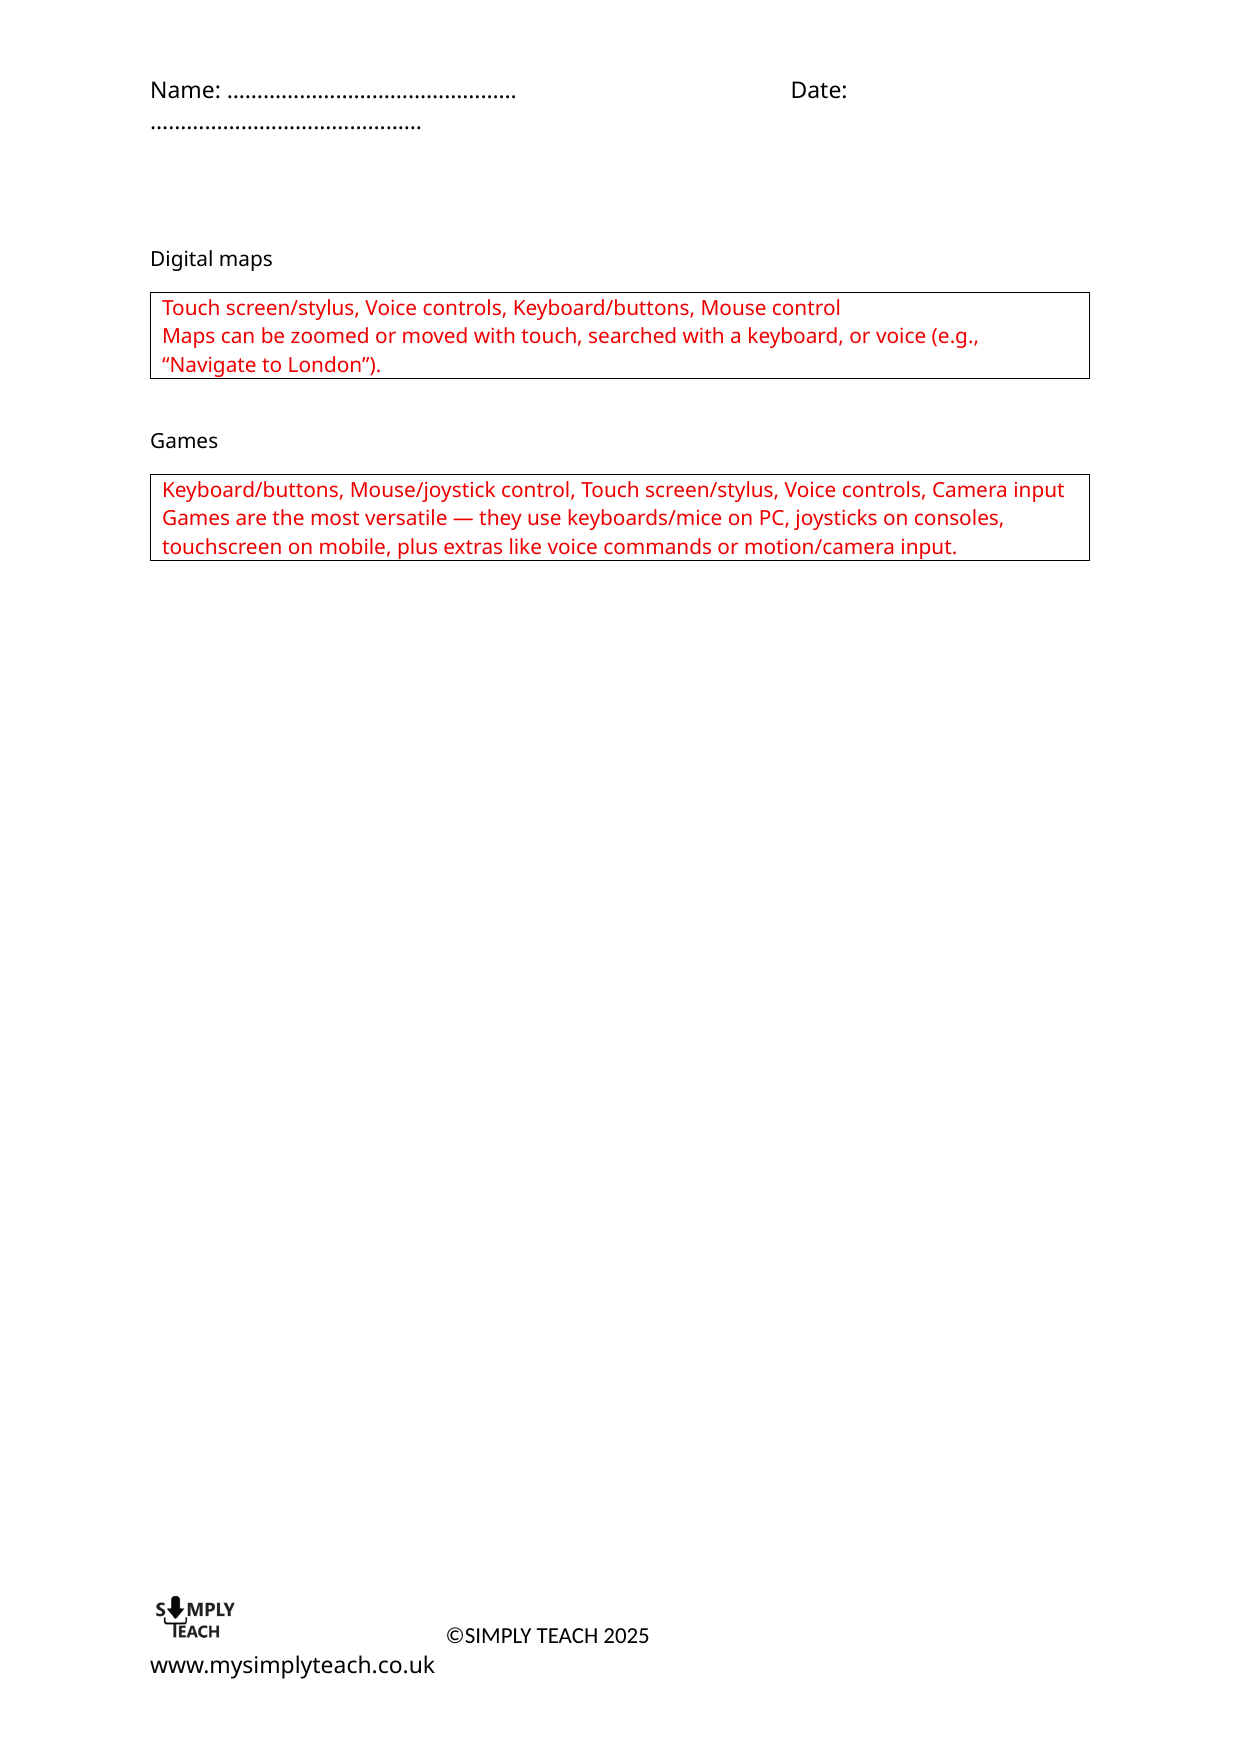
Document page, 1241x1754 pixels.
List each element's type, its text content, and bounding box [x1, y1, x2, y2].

table_header Touch screen/stylus, Voice controls, Keyboard/buttons, Mouse control Maps can be zoomed or moved with touch, searched with a keyboard, or voice (e.g., “Navigate to London”). [151, 293, 1089, 378]
table_header Keyboard/buttons, Mouse/joystick control, Touch screen/stylus, Voice controls, Camera input Games are the most versatile — they use keyboards/mice on PC, joysticks on consoles, touchscreen on mobile, plus extras like voice commands or motion/camera input. [151, 475, 1089, 560]
text Digital maps [150, 244, 1090, 273]
text Games [150, 427, 1090, 455]
picture [150, 1593, 245, 1644]
